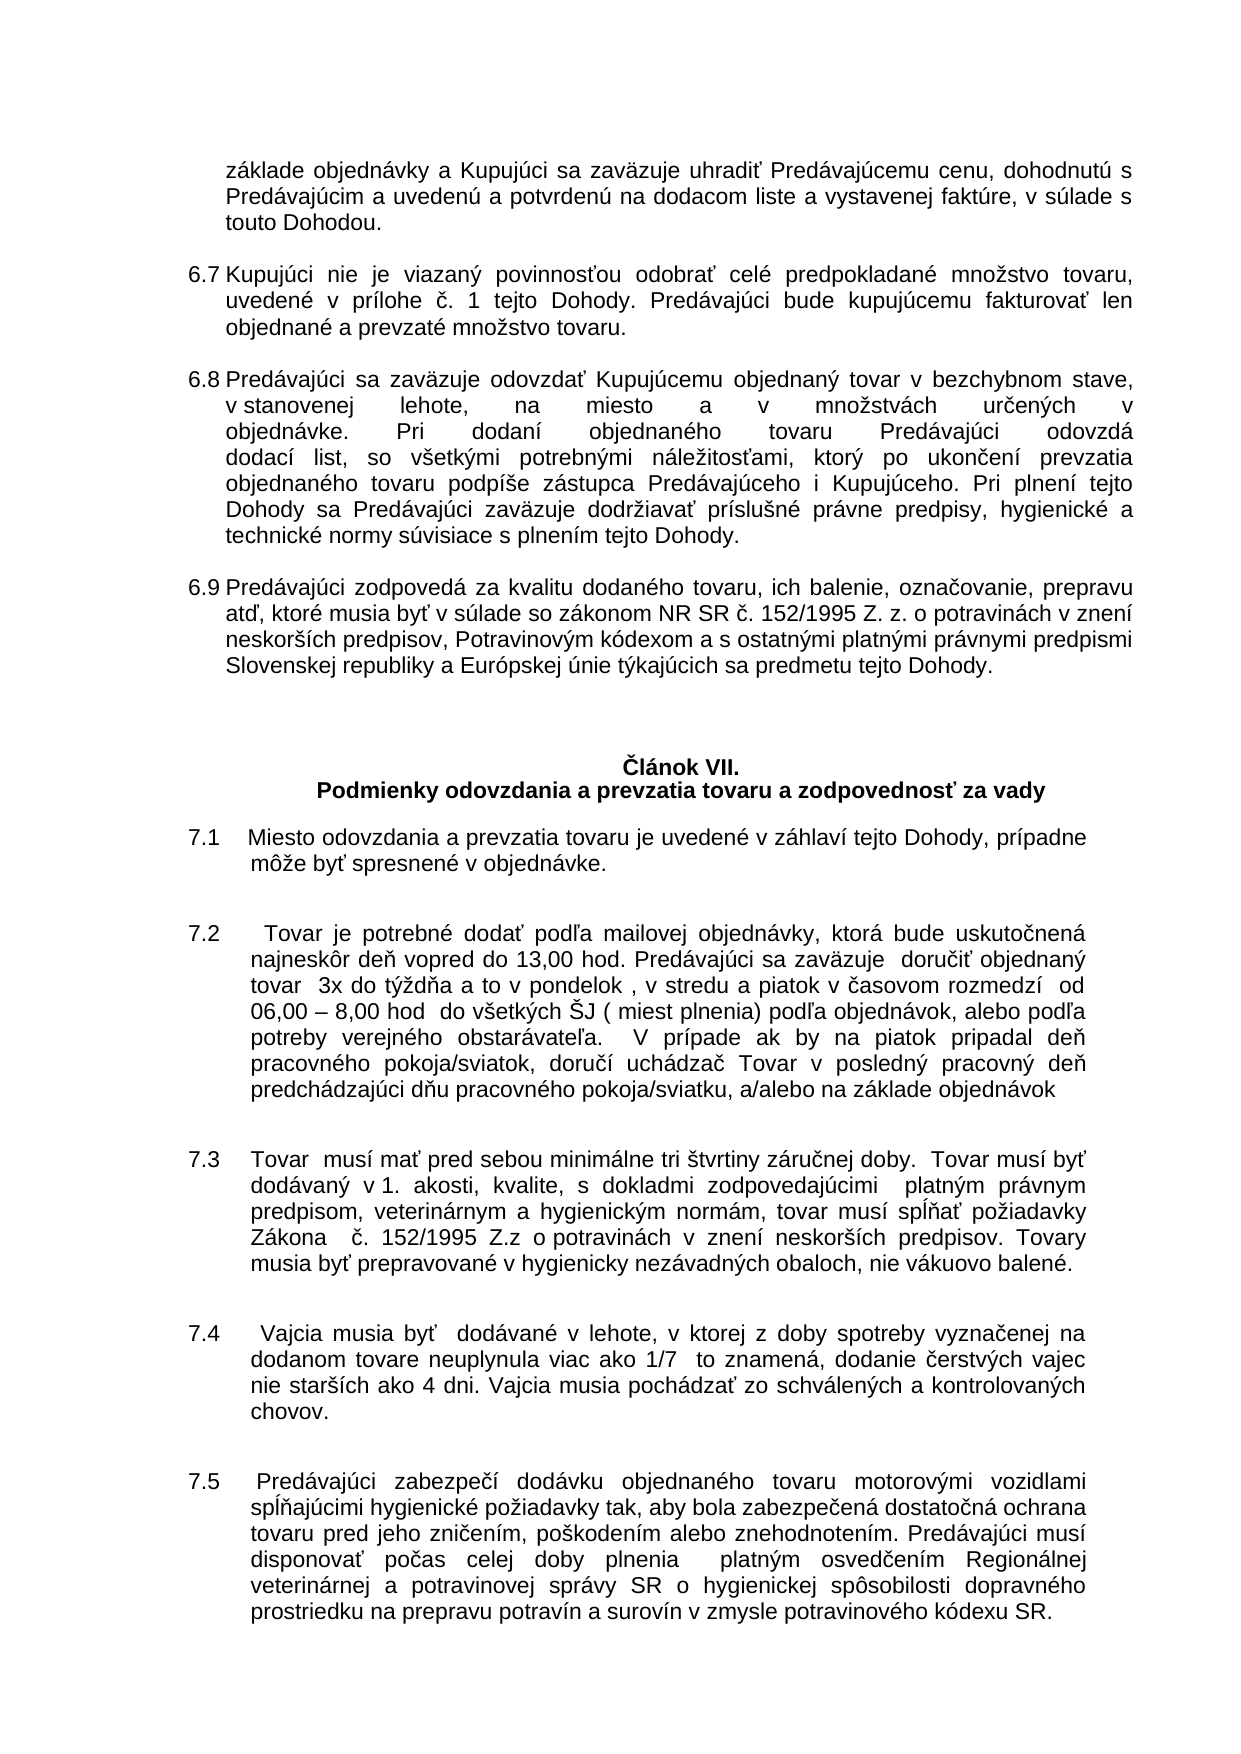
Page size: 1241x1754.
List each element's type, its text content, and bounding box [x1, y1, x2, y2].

list Predávajúci sa zaväzuje odovzdať Kupujúcemu objednaný tovar v bezchybnom stave, v stanovenej lehote, na miesto a v množstvách určených v objednávke. Pri dodaní objednaného tovaru Predávajúci odovzdá dodací list, so všetkými potrebnými náležitosťami, ktorý po ukončení prevzatia objednaného tovaru podpíše zástupca Predávajúceho i Kupujúceho. Pri plnení tejto Dohody sa Predávajúci zaväzuje dodržiavať príslušné právne predpisy, hygienické a technické normy súvisiace s plnením tejto Dohody. [188, 366, 1133, 548]
list Miesto odovzdania a prevzatia tovaru je uvedené v záhlaví tejto Dohody, prípadne môže byť spresnené v objednávke. [188, 825, 1087, 877]
list Kupujúci nie je viazaný povinnosťou odobrať celé predpokladané množstvo tovaru, uvedené v prílohe č. 1 tejto Dohody. Predávajúci bude kupujúcemu fakturovať len objednané a prevzaté množstvo tovaru. [188, 262, 1133, 340]
text 7.2 Tovar je potrebné dodať podľa mailovej objednávky, ktorá bude uskutočnená najneskôr deň vopred do 13,00 hod. Predávajúci sa zaväzuje doručiť objednaný tovar 3x do týždňa a to v pondelok , v stredu a piatok v časovom rozmedzí od 06,00 – 8,00 hod do všetkých ŠJ ( miest plnenia) podľa objednávok, alebo podľa potreby verejného obstarávateľa. V prípade ak by na piatok pripadal deň pracovného pokoja/sviatok, doručí uchádzač Tovar v posledný pracovný deň predchádzajúci dňu pracovného pokoja/sviatku, a/alebo na základe objednávok [188, 921, 1087, 1103]
list Predávajúci zodpovedá za kvalitu dodaného tovaru, ich balenie, označovanie, prepravu atď, ktoré musia byť v súlade so zákonom NR SR č. 152/1995 Z. z. o potravinách v znení neskorších predpisov, Potravinovým kódexom a s ostatnými platnými právnymi predpismi Slovenskej republiky a Európskej únie týkajúcich sa predmetu tejto Dohody. [188, 574, 1133, 679]
text Podmienky odovzdania a prevzatia tovaru a zodpovednosť za vady [229, 780, 1132, 803]
text 7.5 Predávajúci zabezpečí dodávku objednaného tovaru motorovými vozidlami spĺňajúcimi hygienické požiadavky tak, aby bola zabezpečená dostatočná ochrana tovaru pred jeho zničením, poškodením alebo znehodnotením. Predávajúci musí disponovať počas celej doby plnenia platným osvedčením Regionálnej veterinárnej a potravinovej správy SR o hygienickej spôsobilosti dopravného prostriedku na prepravu potravín a surovín v zmysle potravinového kódexu SR. [188, 1469, 1087, 1625]
text 7.3 Tovar musí mať pred sebou minimálne tri štvrtiny záručnej doby. Tovar musí byť dodávaný v 1. akosti, kvalite, s dokladmi zodpovedajúcimi platným právnym predpisom, veterinárnym a hygienickým normám, tovar musí spĺňať požiadavky Zákona č. 152/1995 Z.z o potravinách v znení neskorších predpisov. Tovary musia byť prepravované v hygienicky nezávadných obaloch, nie vákuovo balené. [188, 1147, 1087, 1277]
text Článok VII. [229, 757, 1132, 780]
text 7.4 Vajcia musia byť dodávané v lehote, v ktorej z doby spotreby vyznačenej na dodanom tovare neuplynula viac ako 1/7 to znamená, dodanie čerstvých vajec nie starších ako 4 dni. Vajcia musia pochádzať zo schválených a kontrolovaných chovov. [188, 1321, 1087, 1425]
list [188, 158, 1133, 236]
